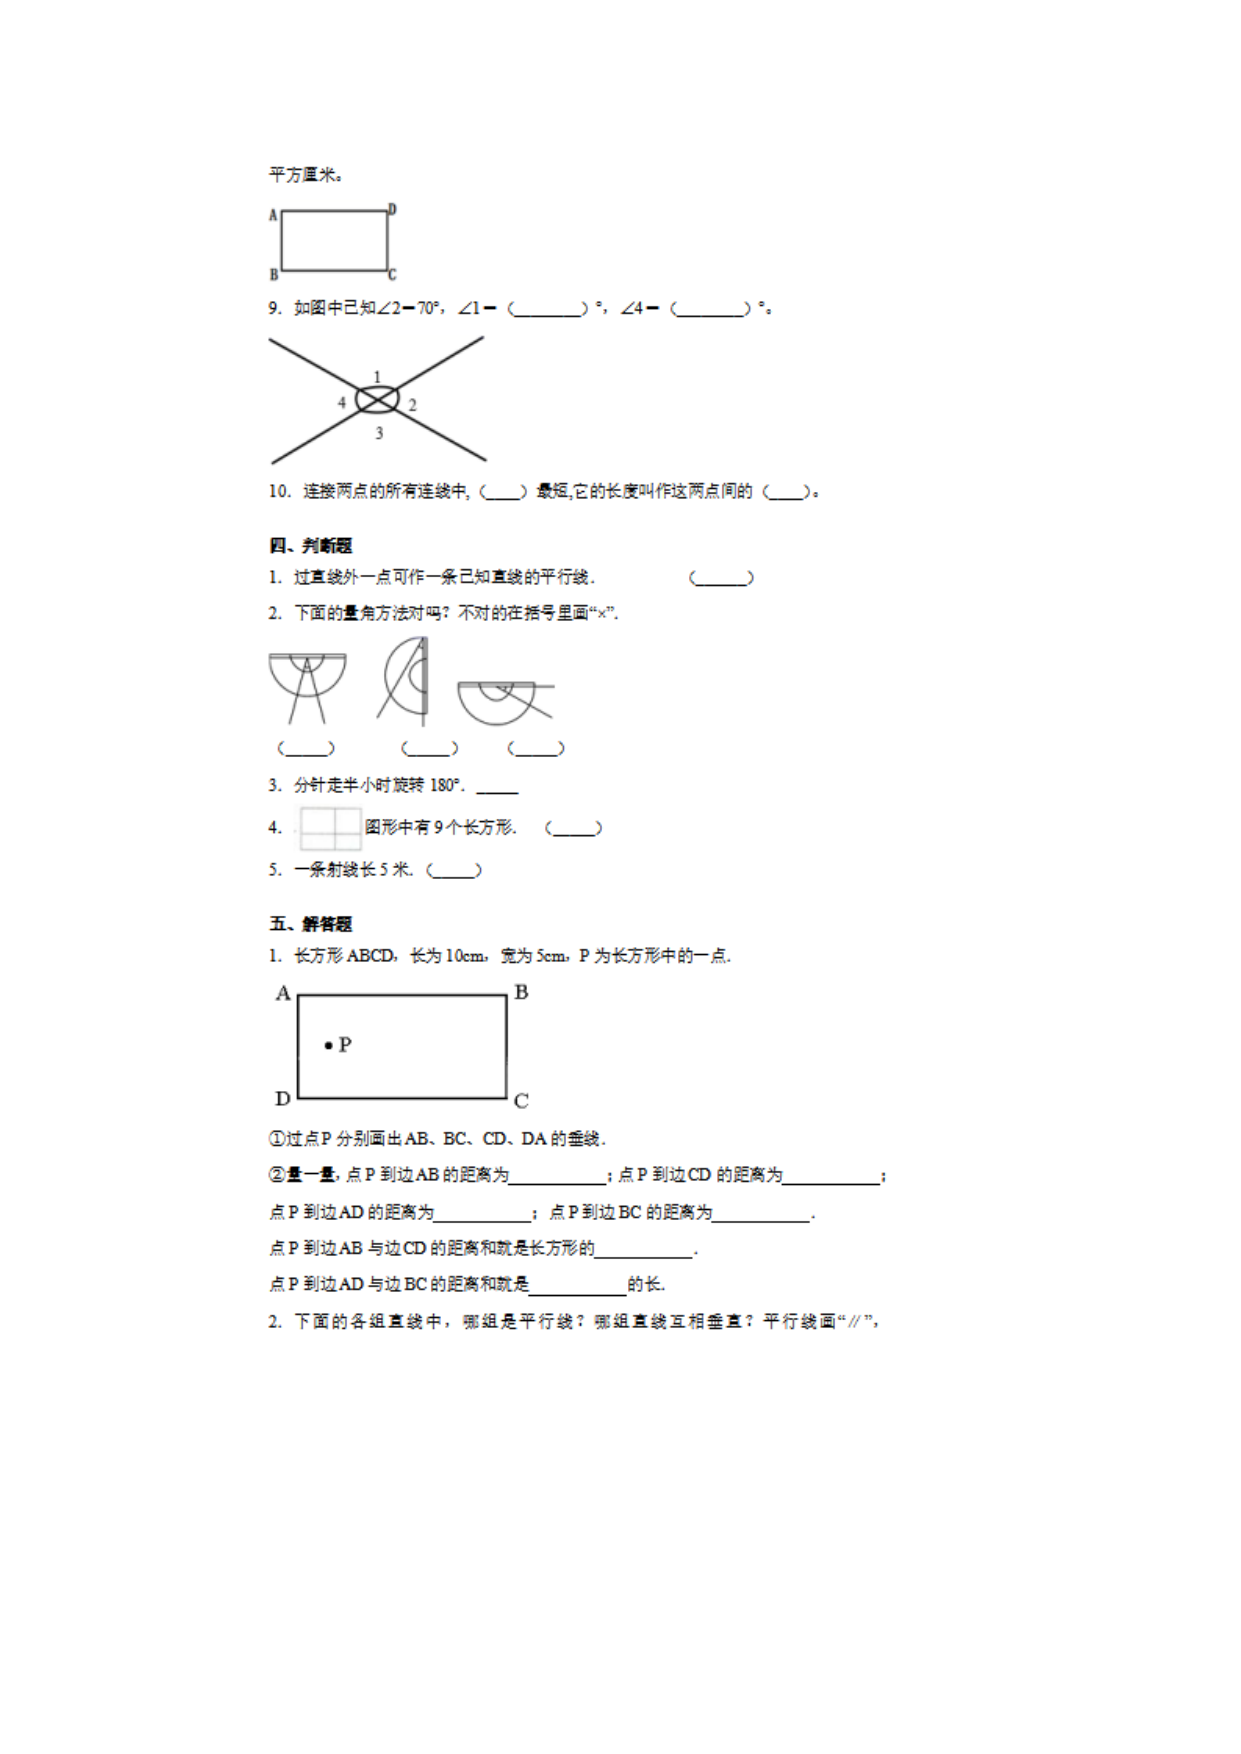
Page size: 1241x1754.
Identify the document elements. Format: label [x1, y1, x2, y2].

picture [236, 162, 1004, 1331]
